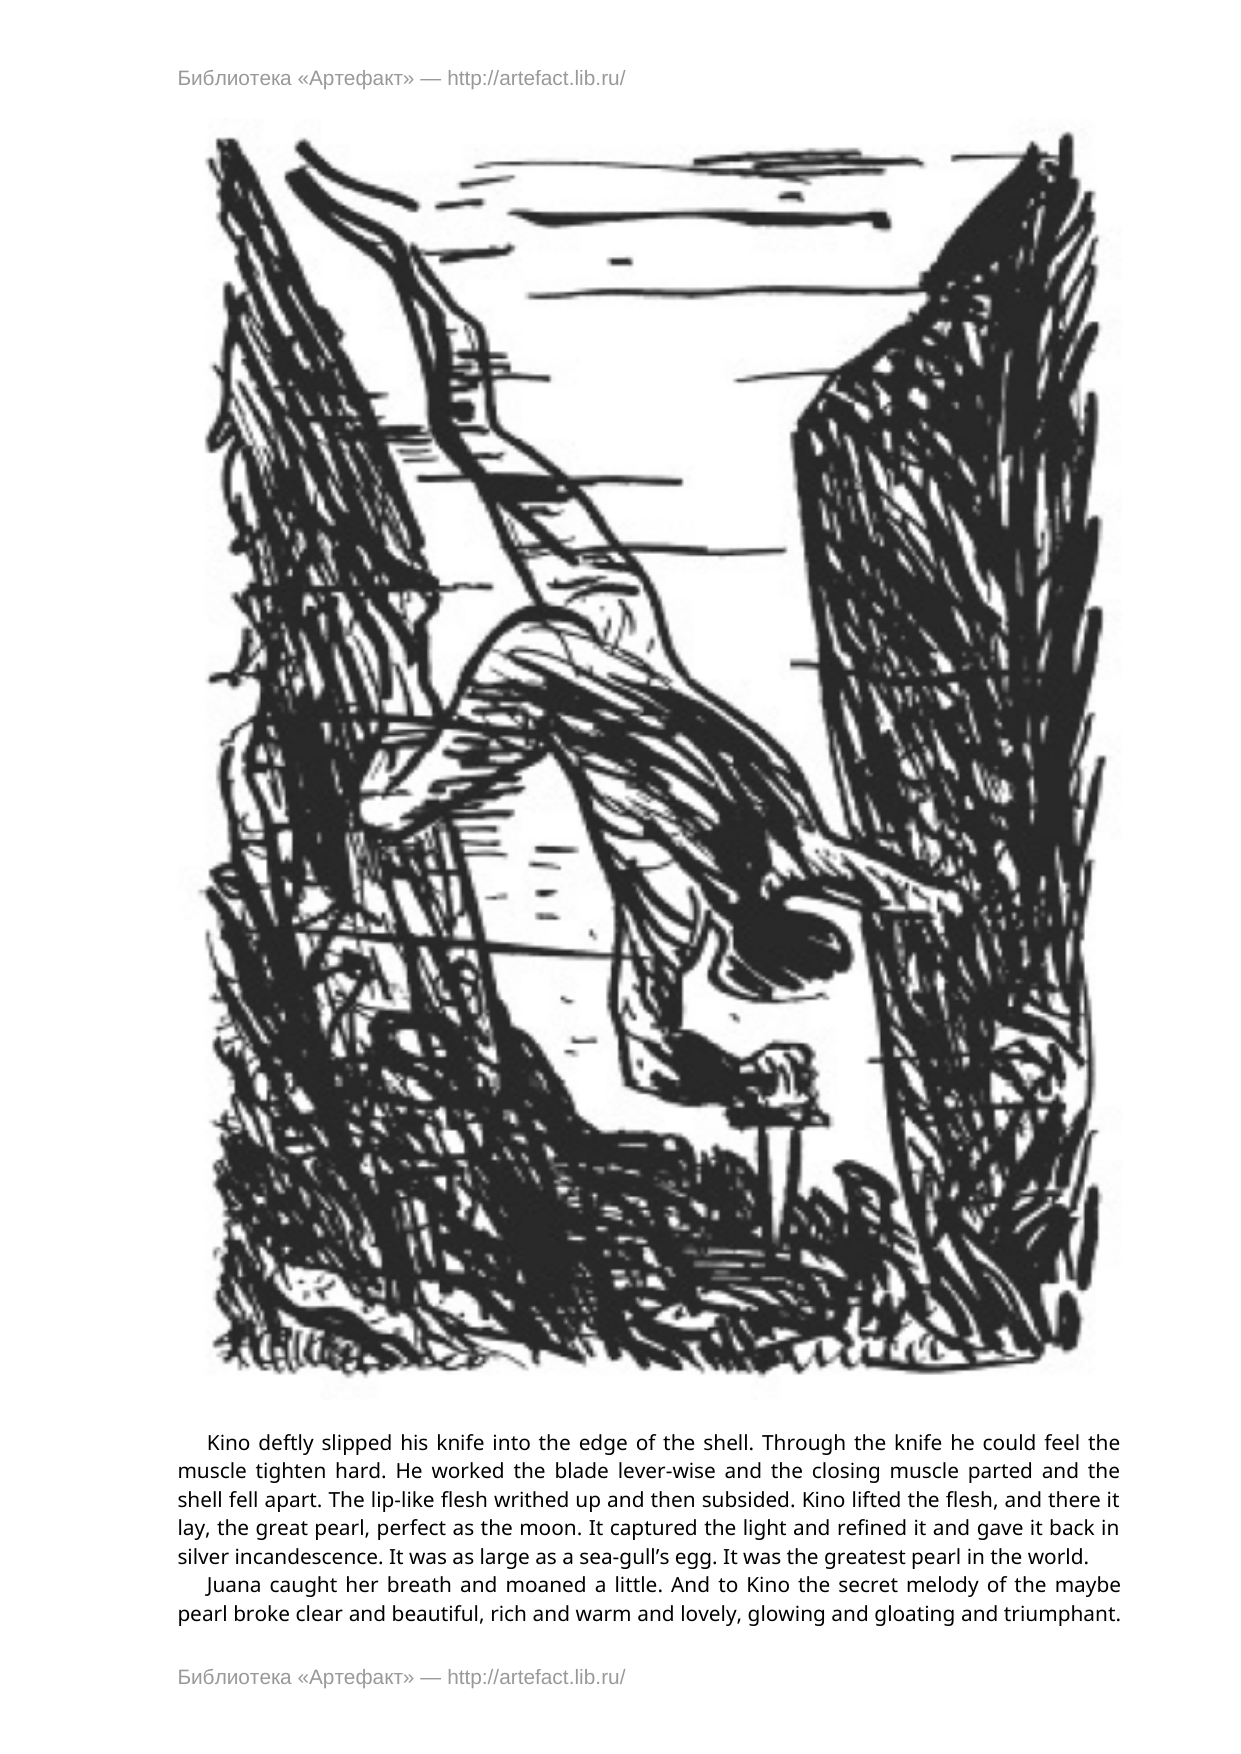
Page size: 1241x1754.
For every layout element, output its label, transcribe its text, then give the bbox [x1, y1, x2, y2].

text Kino deftly slipped his knife into the edge of the shell. Through the knife he could feel the muscle tighten hard. He worked the blade lever-wise and the closing muscle parted and the shell fell apart. The lip-like flesh writhed up and then subsided. Kino lifted the flesh, and there it lay, the great pearl, perfect as the moon. It captured the light and refined it and gave it back in silver incandescence. It was as large as a sea-gull’s egg. It was the greatest pearl in the world. [177, 1428, 1122, 1570]
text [177, 1570, 1122, 1627]
picture [177, 118, 1123, 1400]
